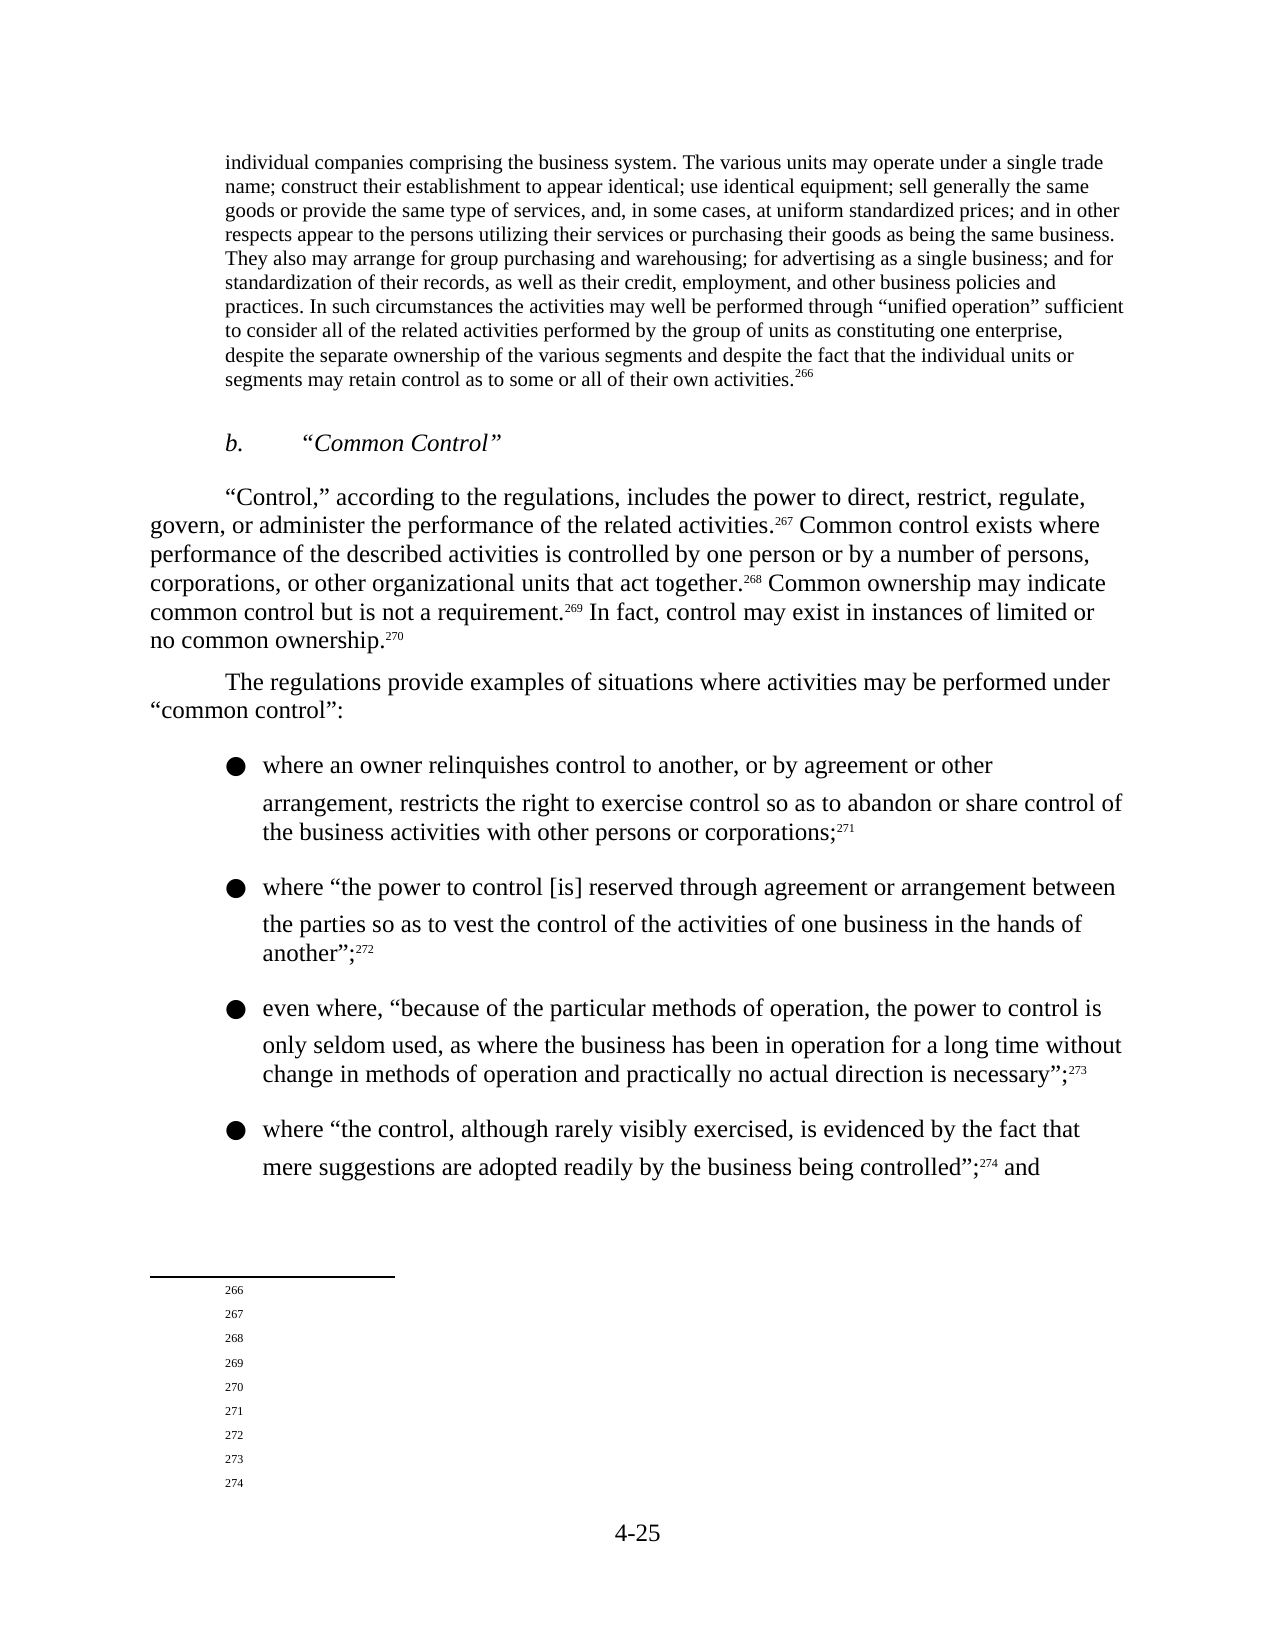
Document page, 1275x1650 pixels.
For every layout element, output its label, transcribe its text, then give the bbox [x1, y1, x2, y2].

list even where, “because of the particular methods of operation, the power to control is only seldom used, as where the business has been in operation for a long time without change in methods of operation and practically no actual direction is necessary”; [225, 979, 1125, 1088]
text b. “Common Control” [225, 428, 1125, 457]
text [225, 150, 1125, 391]
text “Control,” according to the regulations, includes the power to direct, restrict, regulate, govern, or administer the performance of the related activities. Common control exists where performance of the described activities is controlled by one person or by a number of persons, corporations, or other organizational units that act together. Common ownership may indicate common control but is not a requirement. In fact, control may exist in instances of limited or no common ownership. [150, 482, 1125, 654]
text The regulations provide examples of situations where activities may be performed under “common control”: [150, 667, 1125, 724]
list where “the control, although rarely visibly exercised, is evidenced by the fact that mere suggestions are adopted readily by the business being controlled”; and [225, 1101, 1125, 1181]
list where an owner relinquishes control to another, or by agreement or other arrangement, restricts the right to exercise control so as to abandon or share control of the business activities with other persons or corporations; [225, 737, 1125, 846]
list where “the power to control [is] reserved through agreement or arrangement between the parties so as to vest the control of the activities of one business in the hands of another”; [225, 858, 1125, 967]
